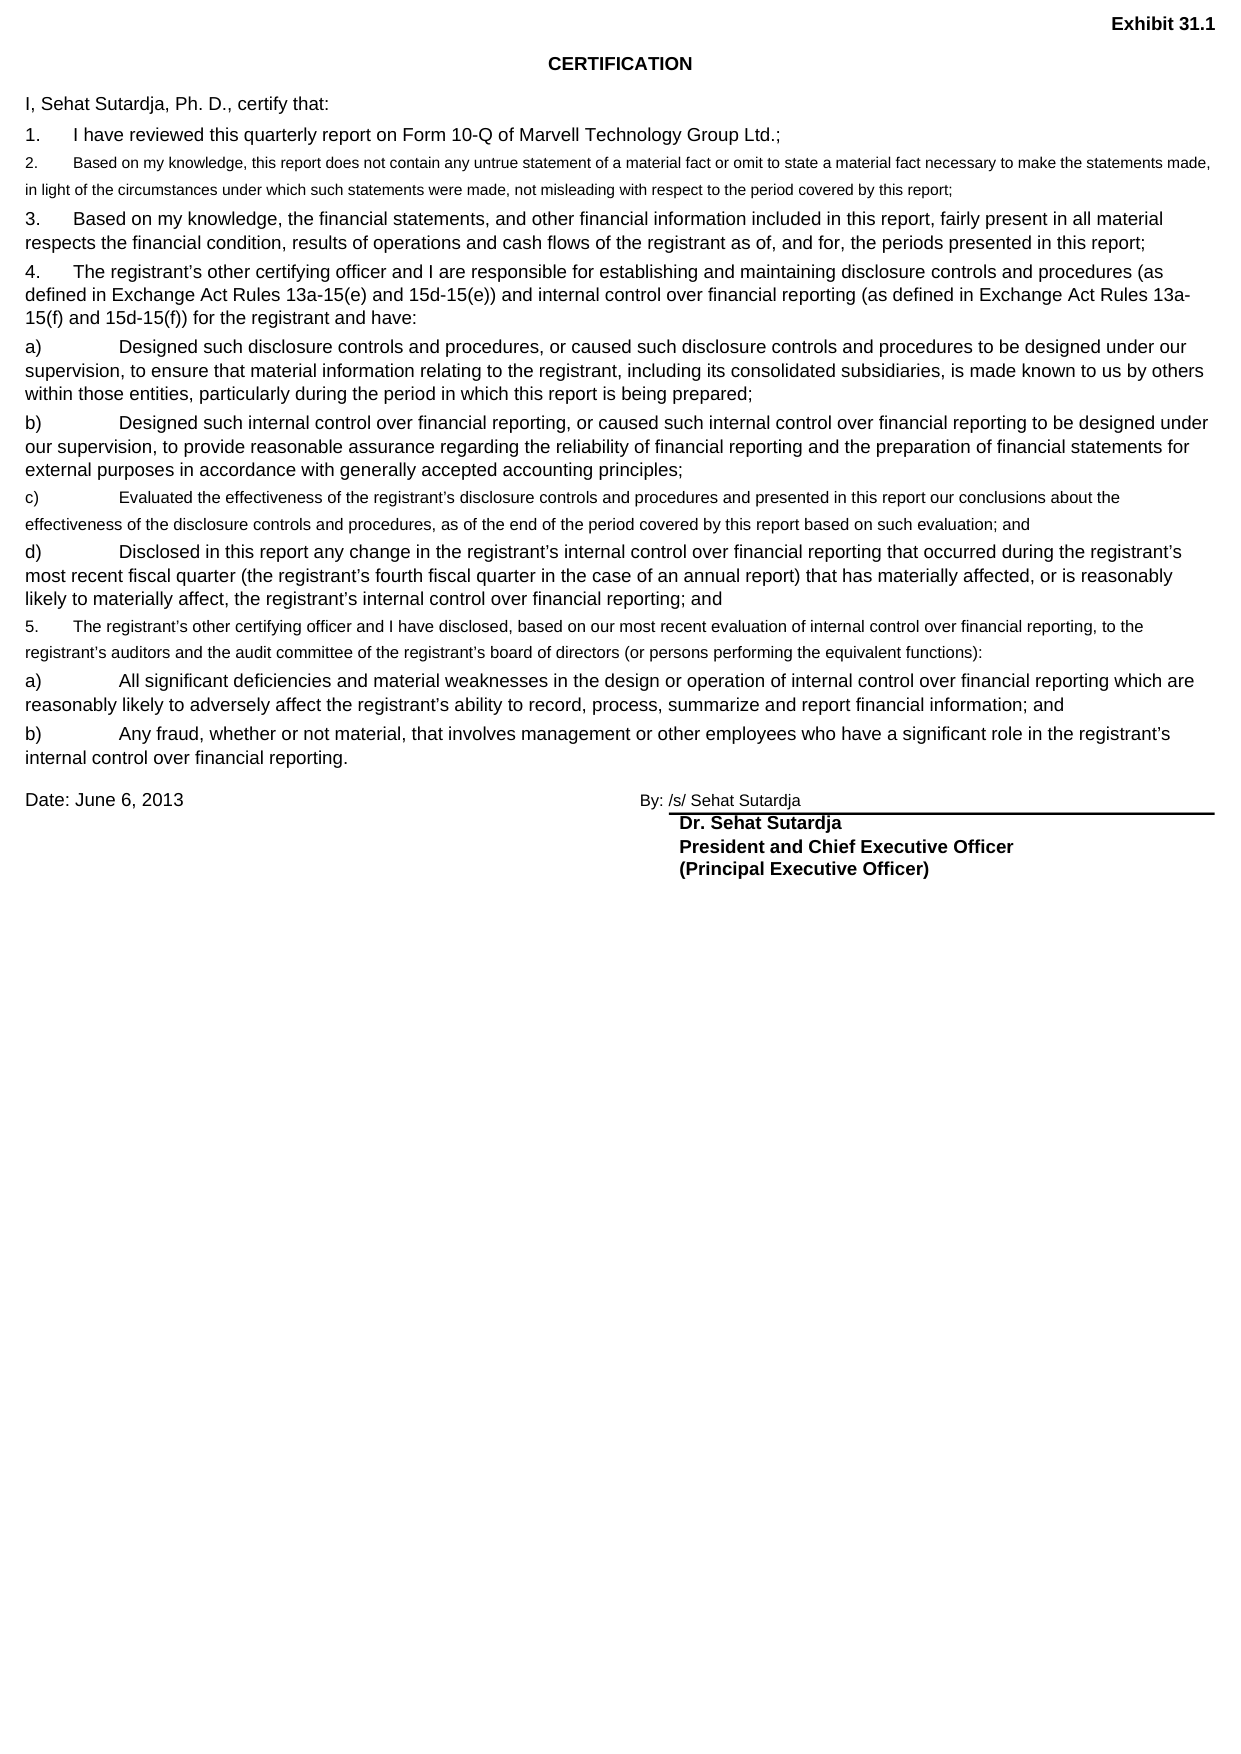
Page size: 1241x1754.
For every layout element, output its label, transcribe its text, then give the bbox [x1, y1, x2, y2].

list The registrant’s other certifying officer and I have disclosed, based on our most recent evaluation of internal control over financial reporting, to the registrant’s auditors and the audit committee of the registrant’s board of directors (or persons performing the equivalent functions): [25, 617, 1215, 662]
list All significant deficiencies and material weaknesses in the design or operation of internal control over financial reporting which are reasonably likely to adversely affect the registrant’s ability to record, process, summarize and report financial information; and [25, 670, 1215, 716]
text President and Chief Executive Officer [679, 836, 1215, 857]
list Any fraud, whether or not material, that involves management or other employees who have a significant role in the registrant’s internal control over financial reporting. [25, 723, 1215, 768]
list Designed such disclosure controls and procedures, or caused such disclosure controls and procedures to be designed under our supervision, to ensure that material information relating to the registrant, including its consolidated subsidiaries, is made known to us by others within those entities, particularly during the period in which this report is being prepared; [25, 336, 1215, 404]
text Dr. Sehat Sutardja [679, 812, 1215, 833]
list I have reviewed this quarterly report on Form 10-Q of Marvell Technology Group Ltd.; [25, 123, 1215, 145]
list Based on my knowledge, this report does not contain any untrue statement of a material fact or omit to state a material fact necessary to make the statements made, in light of the circumstances under which such statements were made, not misleading with respect to the period covered by this report; [25, 154, 1215, 199]
list Disclosed in this report any change in the registrant’s internal control over financial reporting that occurred during the registrant’s most recent fiscal quarter (the registrant’s fourth fiscal quarter in the case of an annual report) that has materially affected, or is reasonably likely to materially affect, the registrant’s internal control over financial reporting; and [25, 541, 1215, 609]
text I, Sehat Sutardja, Ph. D., certify that: [25, 92, 1215, 114]
list Based on my knowledge, the financial statements, and other financial information included in this report, fairly present in all material respects the financial condition, results of operations and cash flows of the registrant as of, and for, the periods presented in this report; [25, 208, 1215, 253]
list Designed such internal control over financial reporting, or caused such internal control over financial reporting to be designed under our supervision, to provide reasonable assurance regarding the reliability of financial reporting and the preparation of financial statements for external purposes in accordance with generally accepted accounting principles; [25, 412, 1215, 480]
text Date: June 6, 2013 By: /s/ Sehat Sutardja [25, 789, 1215, 810]
list The registrant’s other certifying officer and I are responsible for establishing and maintaining disclosure controls and procedures (as defined in Exchange Act Rules 13a-15(e) and 15d-15(e)) and internal control over financial reporting (as defined in Exchange Act Rules 13a-15(f) and 15d-15(f)) for the registrant and have: [25, 261, 1215, 328]
text Exhibit 31.1 [25, 13, 1215, 34]
text (Principal Executive Officer) [679, 858, 1215, 880]
text CERTIFICATION [25, 52, 1215, 74]
list Evaluated the effectiveness of the registrant’s disclosure controls and procedures and presented in this report our conclusions about the effectiveness of the disclosure controls and procedures, as of the end of the period covered by this report based on such evaluation; and [25, 488, 1215, 533]
